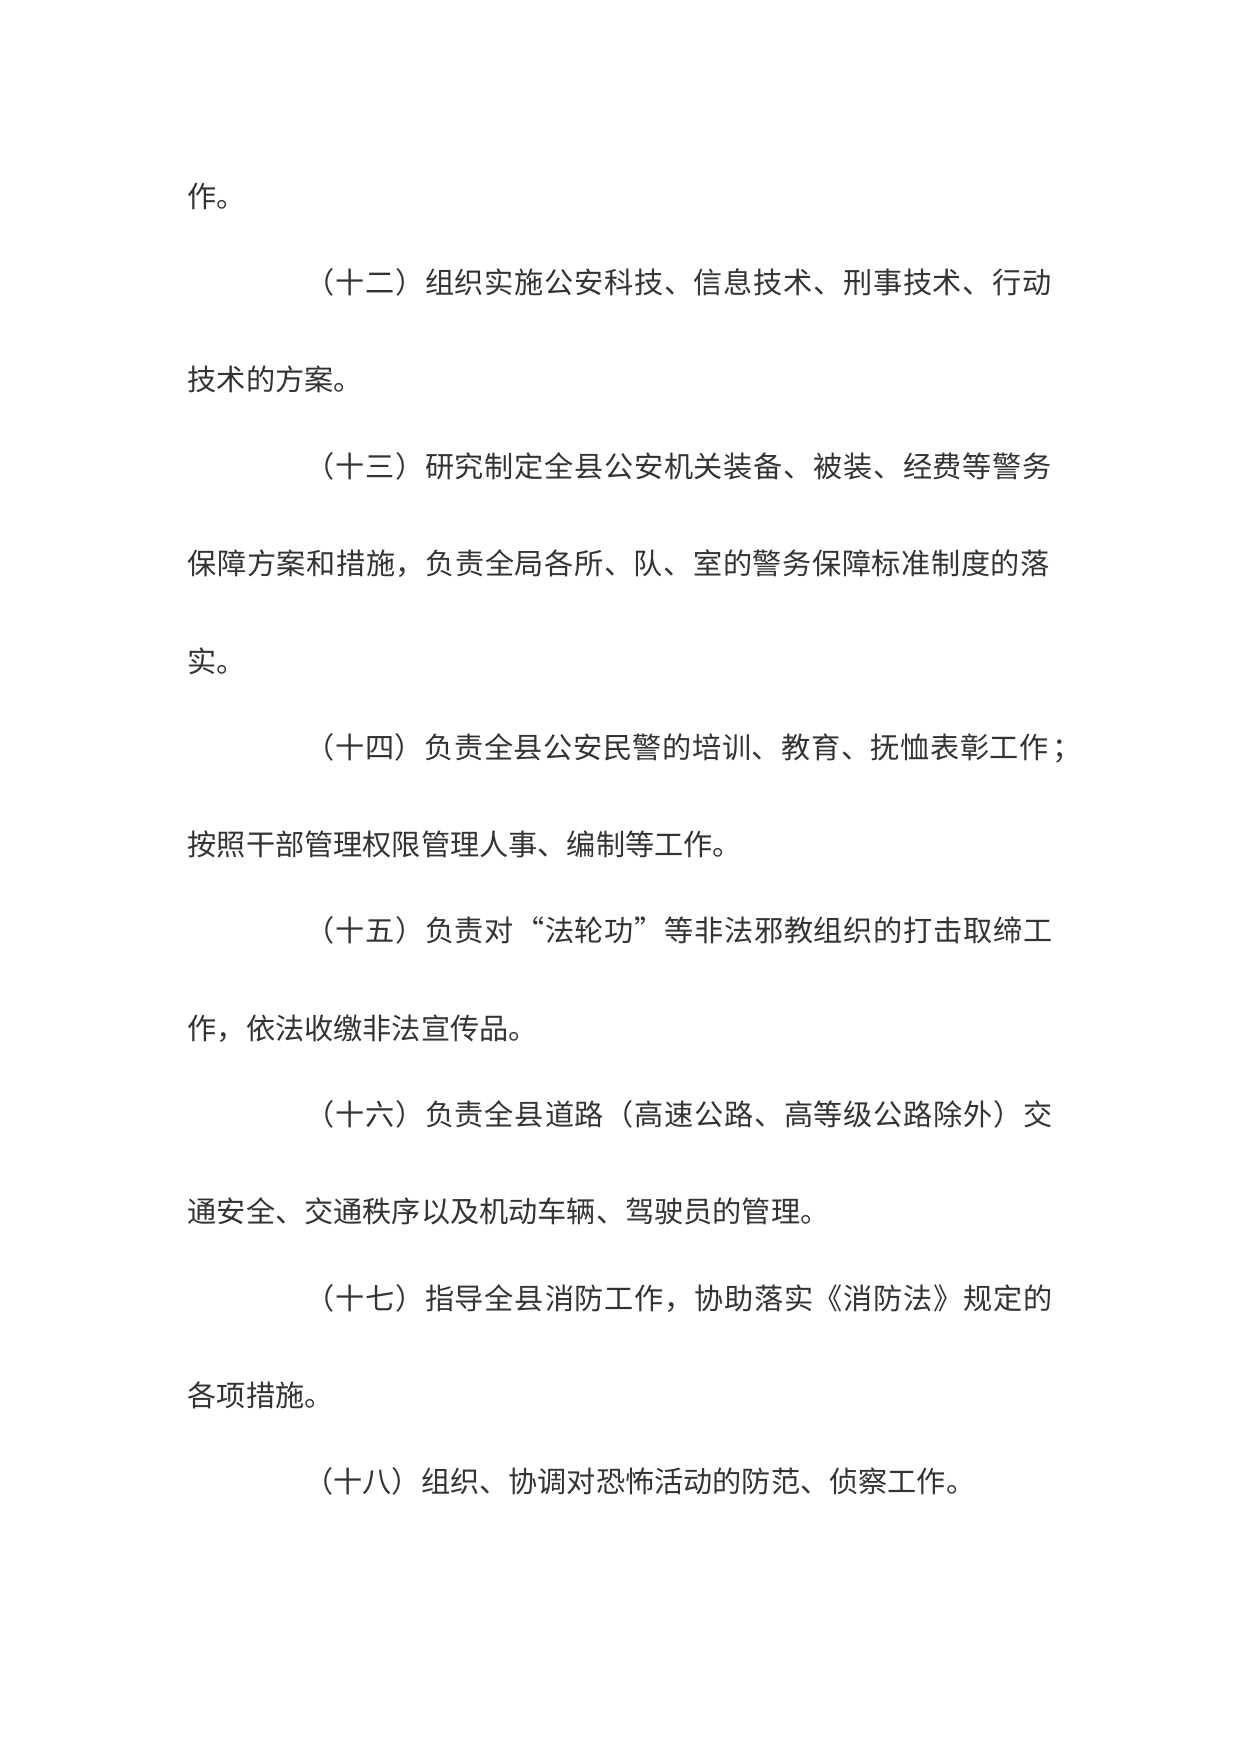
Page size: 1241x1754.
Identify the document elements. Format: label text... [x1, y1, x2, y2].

text （十二）组织实施公安科技、信息技术、刑事技术、行动技术的方案。 [187, 248, 1053, 411]
text （十六）负责全县道路（高速公路、高等级公路除外）交通安全、交通秩序以及机动车辆、驾驶员的管理。 [187, 1080, 1053, 1243]
text （十四）负责全县公安民警的培训、教育、抚恤表彰工作；按照干部管理权限管理人事、编制等工作。 [187, 713, 1053, 875]
text （十三）研究制定全县公安机关装备、被装、经费等警务保障方案和措施，负责全局各所、队、室的警务保障标准制度的落实。 [187, 432, 1053, 692]
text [187, 162, 1053, 227]
text （十五）负责对“法轮功”等非法邪教组织的打击取缔工作，依法收缴非法宣传品。 [187, 897, 1053, 1059]
text （十八）组织、协调对恐怖活动的防范、侦察工作。 [187, 1447, 1053, 1512]
text （十七）指导全县消防工作，协助落实《消防法》规定的各项措施。 [187, 1264, 1053, 1426]
